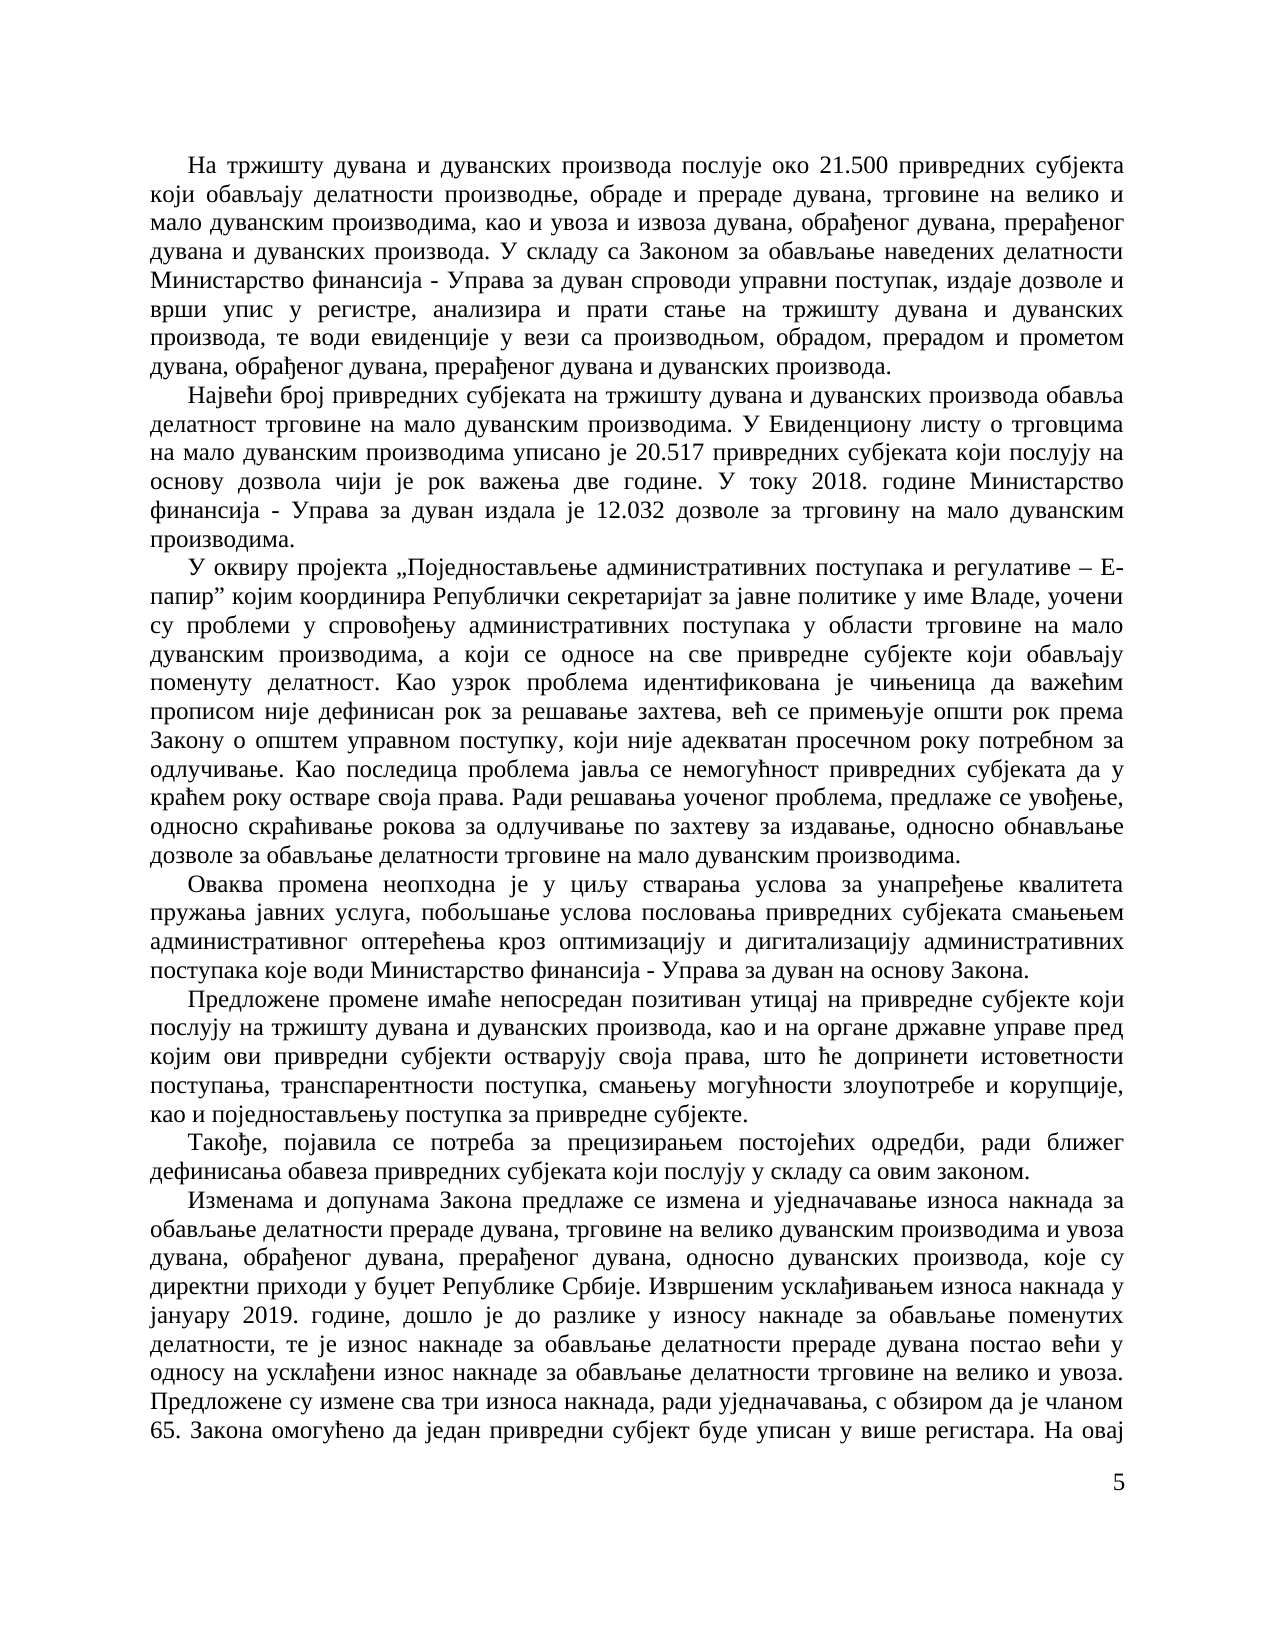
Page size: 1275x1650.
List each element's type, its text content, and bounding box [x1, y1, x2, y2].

text У оквиру пројекта „Поједностављење административних поступака и регулативе – Е-папир” којим координира Републички секретаријат за јавне политике у име Владе, уочени су проблеми у спровођењу административних поступака у области трговине на мало дуванским производима, а који се односе на све привредне субјекте који обављају поменуту делатност. Као узрок проблема идентификована је чињеница да важећим прописом није дефинисан рок за решавање захтева, већ се примењује општи рок према Закону о општем управном поступку, који није адекватан просечном року потребном за одлучивање. Као последица проблема јавља се немогућност привредних субјеката да у краћем року остваре своја права. Ради решавања уоченог проблема, предлаже се увођење, односно скраћивање рокова за одлучивање по захтеву за издавање, односно обнављање дозволе за обављање делатности трговине на мало дуванским производима. [150, 552, 1125, 869]
text Највећи број привредних субјеката на тржишту дувана и дуванских производа обавља делатност трговине на мало дуванским производима. У Евиденциону листу о трговцима на мало дуванским производима уписано је 20.517 привредних субјеката који послују на основу дозвола чији је рок важења две године. У току 2018. године Министарство финансија - Управа за дуван издала је 12.032 дозволе за трговину на мало дуванским производима. [150, 380, 1125, 552]
text Оваква промена неопходна је у циљу стварања услова за унапређење квалитета пружања јавних услуга, побољшање услова пословања привредних субјеката смањењем административног оптерећења кроз оптимизацију и дигитализацију административних поступака које води Министарство финансија - Управа за дуван на основу Закона. [150, 869, 1125, 984]
text Предложене промене имаће непосредан позитиван утицај на привредне субјекте који послују на тржишту дувана и дуванских производа, као и на органе државне управе пред којим ови привредни субјекти остварују своја права, што ће допринети истоветности поступања, транспарентности поступка, смањењу могућности злоупотребе и корупције, као и поједностављењу поступка за привредне субјекте. [150, 984, 1125, 1127]
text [150, 1185, 1125, 1444]
text На тржишту дувана и дуванских производа послује око 21.500 привредних субјекта који обављају делатности производње, обраде и прераде дувана, трговине на велико и мало дуванским производима, као и увоза и извоза дувана, обрађеног дувана, прерађеног дувана и дуванских производа. У складу са Законом за обављање наведених делатности Министарство финансија - Управа за дуван спроводи управни поступак, издаје дозволе и врши упис у регистре, анализира и прати стање на тржишту дувана и дуванских производа, те води евиденције у вези са производњом, обрадом, прерадом и прометом дувана, обрађеног дувана, прерађеног дувана и дуванских производа. [150, 150, 1125, 380]
text Такође, појавила се потреба за прецизирањем постојећих одредби, ради ближег дефинисања обавеза привредних субјеката који послују у складу са овим законом. [150, 1127, 1125, 1185]
